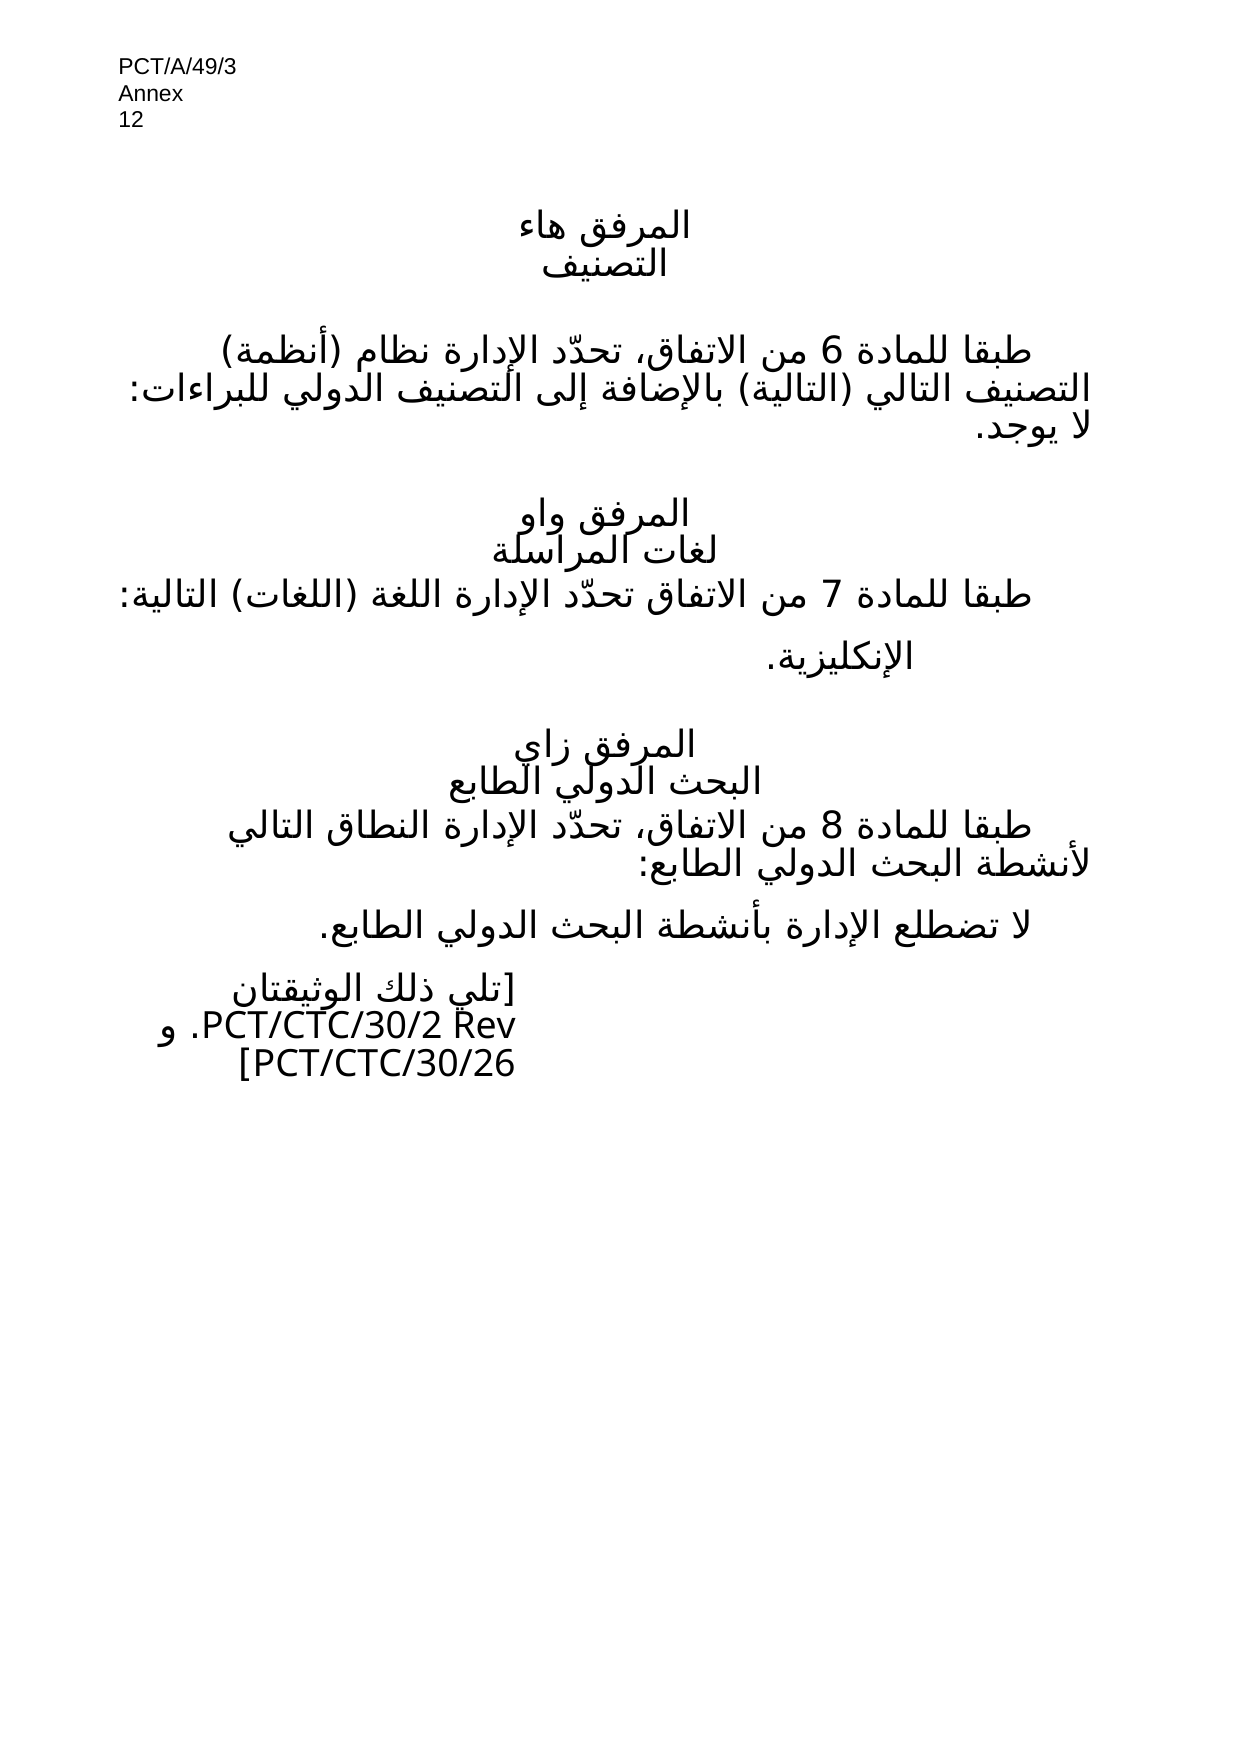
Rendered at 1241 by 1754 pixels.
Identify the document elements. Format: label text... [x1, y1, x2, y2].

text طبقا للمادة 8 من الاتفاق، تحدّد الإدارة النطاق التالي لأنشطة البحث الدولي الطابع: [118, 808, 1092, 883]
text الإنكليزية. [118, 640, 844, 677]
text طبقا للمادة 7 من الاتفاق تحدّد الإدارة اللغة (اللغات) التالية: [118, 577, 1092, 615]
text المرفق هاء التصنيف [118, 208, 1092, 283]
text [تلي ذلك الوثيقتان PCT/CTC/30/2 Rev. وPCT/CTC/30/26] [118, 971, 516, 1083]
text المرفق زاي البحث الدولي الطابع [118, 727, 1092, 802]
text لا تضطلع الإدارة بأنشطة البحث الدولي الطابع. [118, 908, 1092, 946]
text الإنكليزية. [815, 640, 1092, 677]
text طبقا للمادة 6 من الاتفاق، تحدّد الإدارة نظام (أنظمة) التصنيف التالي (التالية) بالإضافة إلى التصنيف الدولي للبراءات: لا يوجد. [118, 333, 1092, 446]
text المرفق واو لغات المراسلة [118, 496, 1092, 571]
